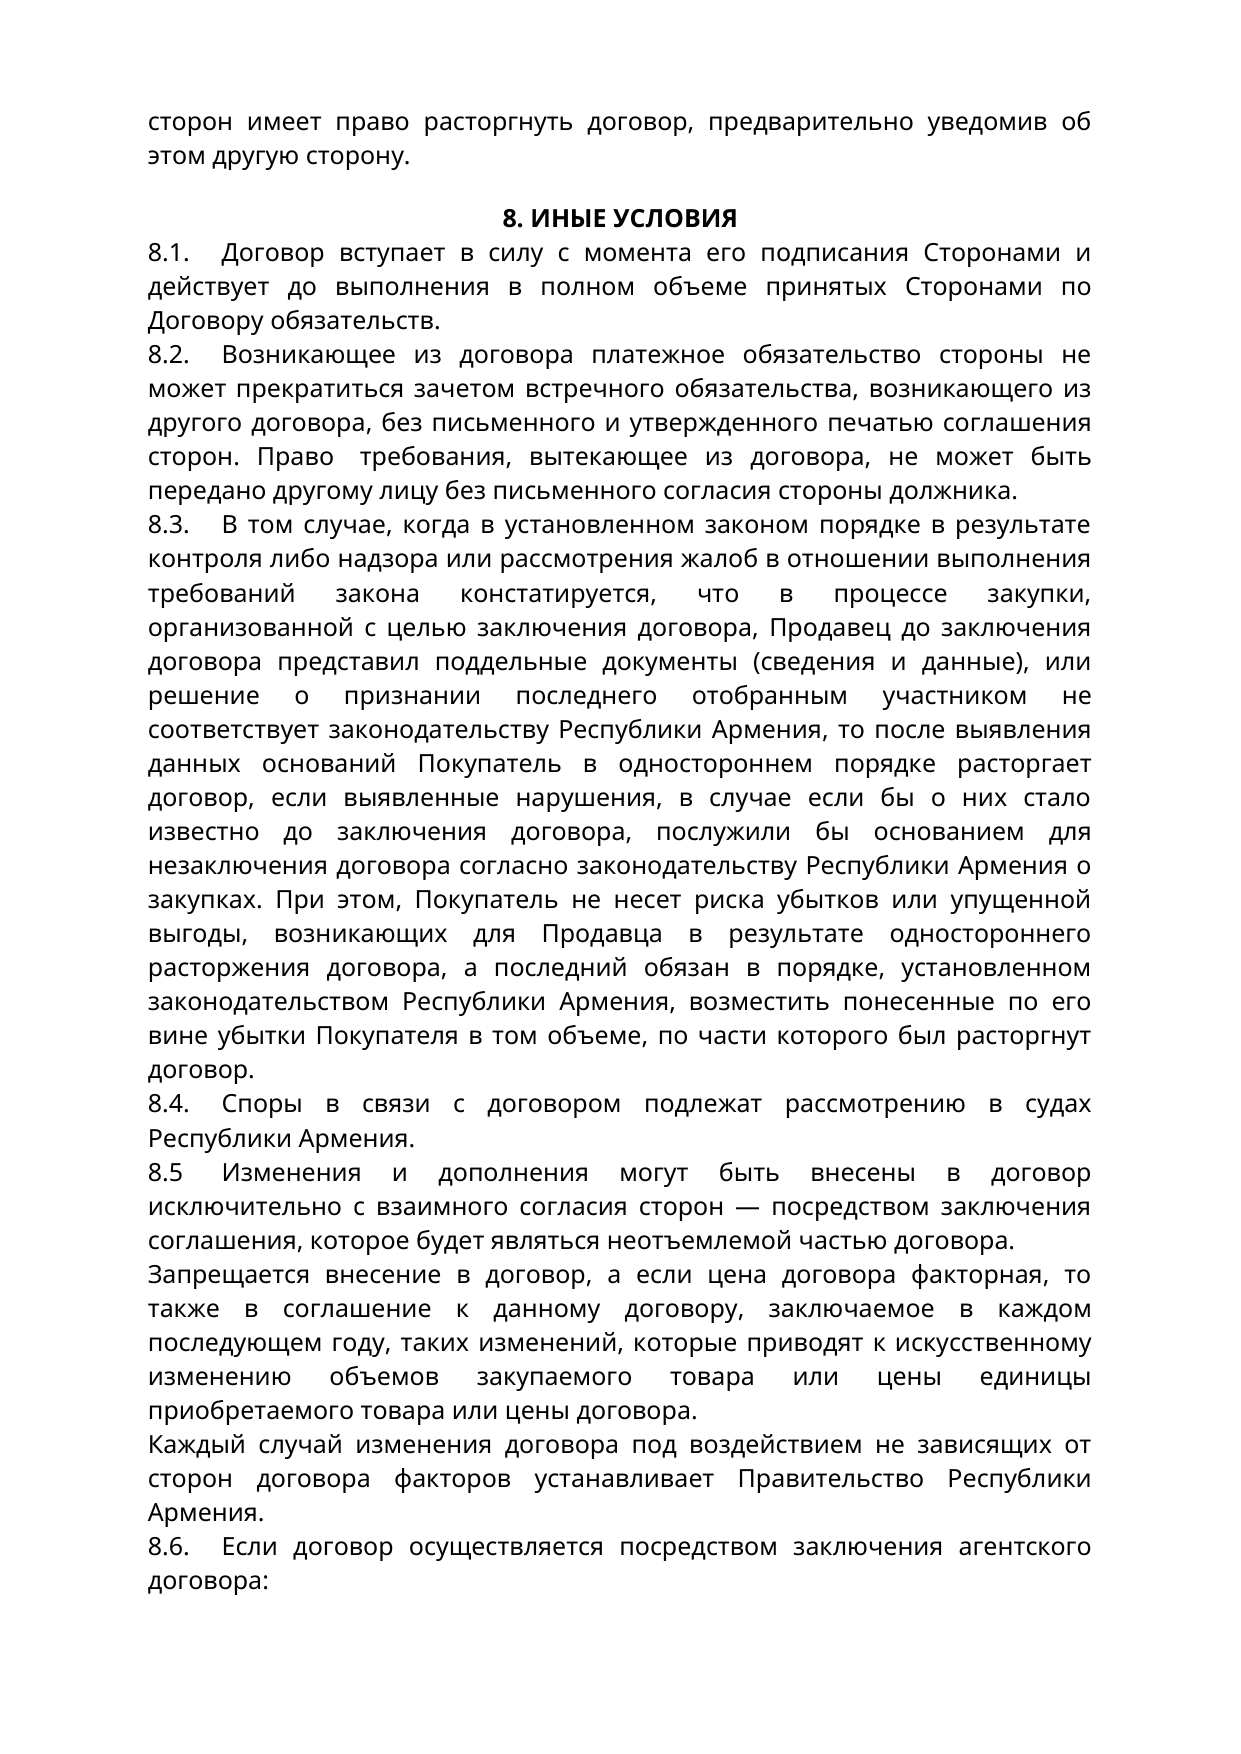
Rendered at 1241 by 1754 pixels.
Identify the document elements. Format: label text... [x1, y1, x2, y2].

text Запрещается внесение в договор, а если цена договора факторная, то также в соглашение к данному договору, заключаемое в каждом последующем году, таких изменений, которые приводят к искусственному изменению объемов закупаемого товара или цены единицы приобретаемого товара или цены договора. [148, 1256, 1092, 1427]
text Каждый случай изменения договора под воздействием не зависящих от сторон договора факторов устанавливает Правительство Республики Армения. [148, 1427, 1092, 1529]
text 8.1. Договор вступает в силу с момента его подписания Сторонами и действует до выполнения в полном объеме принятых Сторонами по Договору обязательств. [148, 234, 1092, 337]
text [148, 103, 1092, 172]
text 8.2. Возникающее из договора платежное обязательство стороны не может прекратиться зачетом встречного обязательства, возникающего из другого договора, без письменного и утвержденного печатью соглашения сторон. Право требования, вытекающее из договора, не может быть передано другому лицу без письменного согласия стороны должника. [148, 337, 1092, 507]
text 8.6. Если договор осуществляется посредством заключения агентского договора: [148, 1529, 1092, 1597]
text 8. ИНЫЕ УСЛОВИЯ [148, 200, 1092, 234]
text 8.4. Споры в связи с договором подлежат рассмотрению в судах Республики Армения. [148, 1086, 1092, 1154]
text 8.3. В том случае, когда в установленном законом порядке в результате контроля либо надзора или рассмотрения жалоб в отношении выполнения требований закона констатируется, что в процессе закупки, организованной с целью заключения договора, Продавец до заключения договора представил поддельные документы (сведения и данные), или решение о признании последнего отобранным участником не соответствует законодательству Республики Армения, то после выявления данных оснований Покупатель в одностороннем порядке расторгает договор, если выявленные нарушения, в случае если бы о них стало известно до заключения договора, послужили бы основанием для незаключения договора согласно законодательству Республики Армения о закупках. При этом, Покупатель не несет риска убытков или упущенной выгоды, возникающих для Продавца в результате одностороннего расторжения договора, а последний обязан в порядке, установленном законодательством Республики Армения, возместить понесенные по его вине убытки Покупателя в том объеме, по части которого был расторгнут договор. [148, 507, 1092, 1086]
text 8.5 Изменения и дополнения могут быть внесены в договор исключительно с взаимного согласия сторон — посредством заключения соглашения, которое будет являться неотъемлемой частью договора. [148, 1154, 1092, 1256]
